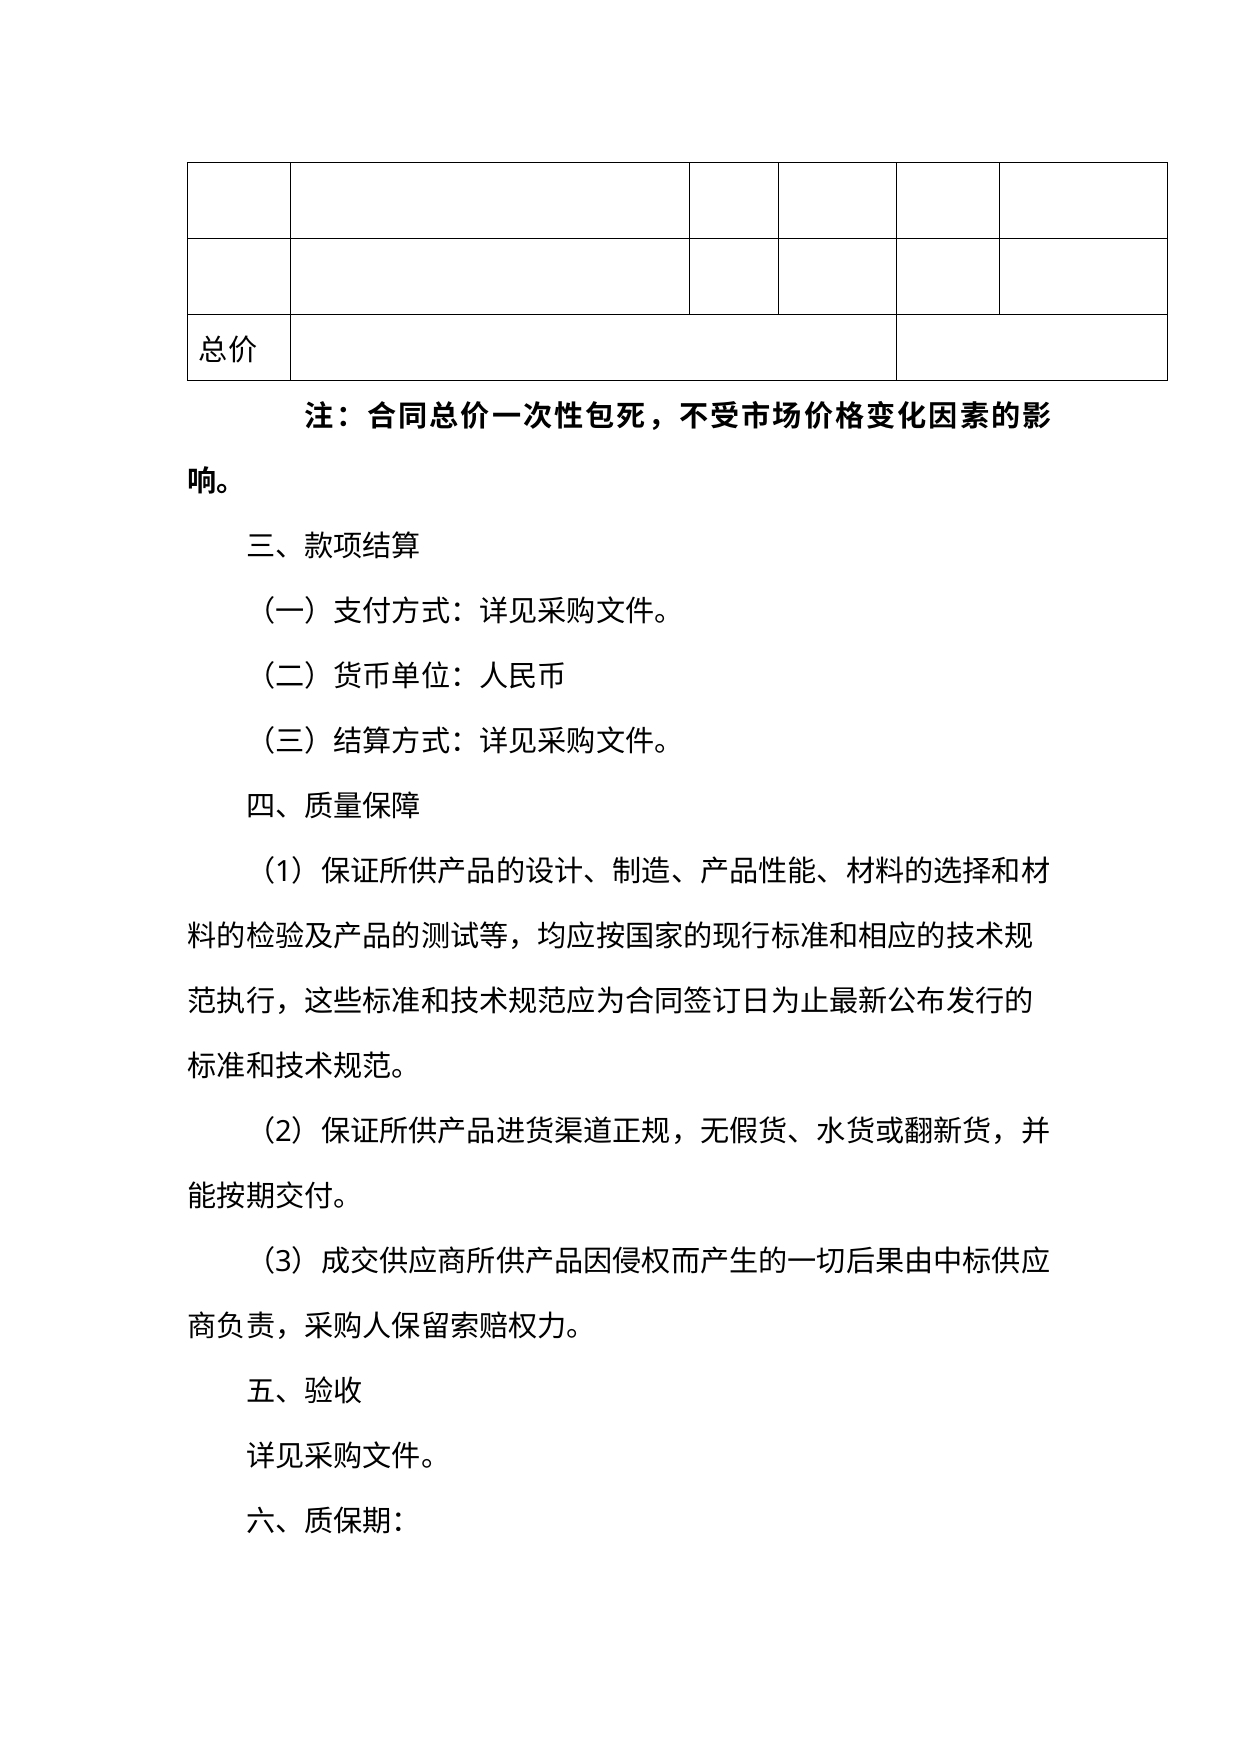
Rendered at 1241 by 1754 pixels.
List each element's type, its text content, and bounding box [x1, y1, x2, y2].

list 六、质保期： [187, 1486, 1053, 1551]
table_cell [291, 163, 689, 238]
table_cell [690, 239, 778, 314]
list （2）保证所供产品进货渠道正规，无假货、水货或翻新货，并能按期交付。 [187, 1096, 1053, 1226]
list 详见采购文件。 [187, 1421, 1053, 1486]
table_cell 总价 [188, 315, 290, 380]
table_cell [897, 239, 999, 314]
table_cell [897, 163, 999, 238]
list （二）货币单位：人民币 [187, 641, 1053, 706]
table_cell [779, 239, 896, 314]
table_cell [291, 315, 896, 380]
table_cell [779, 163, 896, 238]
list 四、质量保障 [187, 771, 1053, 836]
table_cell [897, 315, 1167, 380]
list （三）结算方式：详见采购文件。 [187, 706, 1053, 771]
table_cell [1000, 163, 1167, 238]
table_cell [188, 163, 290, 238]
table_cell [1000, 239, 1167, 314]
list （1）保证所供产品的设计、制造、产品性能、材料的选择和材料的检验及产品的测试等，均应按国家的现行标准和相应的技术规范执行，这些标准和技术规范应为合同签订日为止最新公布发行的标准和技术规范。 [187, 836, 1053, 1096]
table_cell [188, 239, 290, 314]
list 三、款项结算 [187, 511, 1053, 576]
table_cell [690, 163, 778, 238]
list 注：合同总价一次性包死，不受市场价格变化因素的影响。 [187, 381, 1053, 511]
list （3）成交供应商所供产品因侵权而产生的一切后果由中标供应商负责，采购人保留索赔权力。 [187, 1226, 1053, 1356]
list （一）支付方式：详见采购文件。 [187, 576, 1053, 641]
list 五、验收 [187, 1356, 1053, 1421]
table_cell [291, 239, 689, 314]
